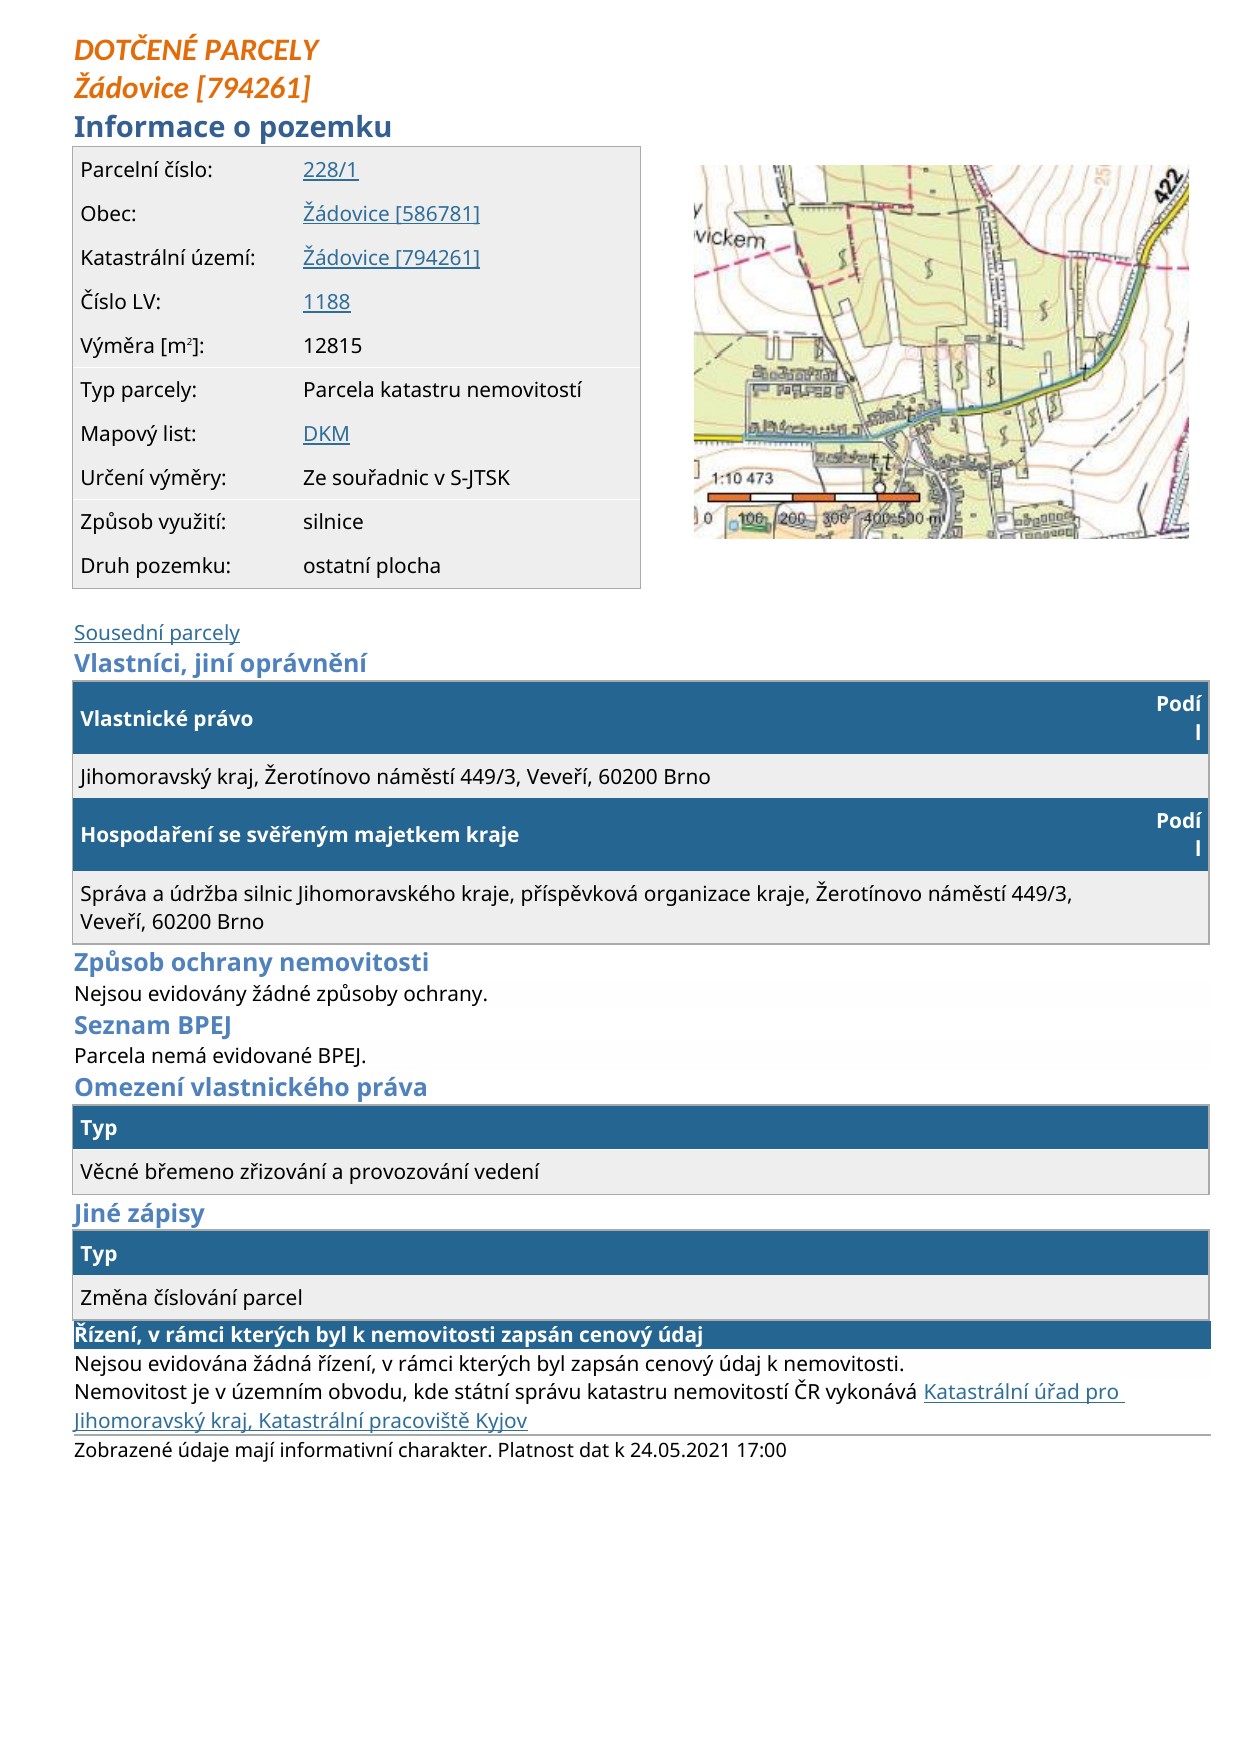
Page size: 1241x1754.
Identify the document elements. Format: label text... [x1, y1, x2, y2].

table_cell 1188 [295, 279, 640, 323]
subtitle Omezení vlastnického práva [74, 1070, 1211, 1104]
subtitle Seznam BPEJ [74, 1007, 1211, 1041]
text Nemovitost je v územním obvodu, kde státní správu katastru nemovitostí ČR vykonává Katastrální úřad pro Jihomoravský kraj, Katastrální pracoviště Kyjov [74, 1377, 1211, 1434]
subtitle Způsob ochrany nemovitosti [74, 945, 1211, 979]
table_header Typ [73, 1106, 1208, 1149]
table_cell Podíl [1144, 798, 1208, 871]
table_cell Typ parcely: [73, 368, 295, 411]
table_cell ostatní plocha [295, 544, 640, 588]
table_header Parcelní číslo: [73, 147, 295, 191]
table_cell Žádovice [794261] [295, 235, 640, 279]
subtitle Žádovice [794261] [74, 68, 1211, 106]
table_cell Výměra [m2]: [73, 323, 295, 367]
picture [692, 165, 1189, 537]
table_header 228/1 [295, 147, 640, 191]
table_cell Žádovice [586781] [295, 191, 640, 235]
table_cell silnice [295, 500, 640, 544]
table_cell Druh pozemku: [73, 544, 295, 588]
table_cell Hospodaření se svěřeným majetkem kraje [73, 798, 1144, 871]
table_cell Ze souřadnic v S-JTSK [295, 456, 640, 499]
table_cell Katastrální území: [73, 235, 295, 279]
subtitle Informace o pozemku [74, 106, 1211, 146]
table_cell Parcela katastru nemovitostí [295, 368, 640, 411]
subtitle Jiné zápisy [74, 1195, 1211, 1229]
table_cell [1144, 871, 1208, 943]
text Zobrazené údaje mají informativní charakter. Platnost dat k 24.05.2021 17:00 [74, 1436, 1211, 1463]
table_header Podíl [1144, 682, 1208, 754]
table_cell Věcné břemeno zřizování a provozování vedení [73, 1150, 1208, 1194]
table_cell DKM [295, 411, 640, 456]
table_header Vlastnické právo [73, 682, 1144, 754]
table_cell Jihomoravský kraj, Žerotínovo náměstí 449/3, Veveří, 60200 Brno [73, 754, 1144, 798]
table_cell Určení výměry: [73, 456, 295, 499]
table_cell Obec: [73, 191, 295, 235]
subtitle DOTČENÉ PARCELY [74, 29, 1211, 68]
table_cell 12815 [295, 323, 640, 367]
table_cell Správa a údržba silnic Jihomoravského kraje, příspěvková organizace kraje, Žerotínovo náměstí 449/3, Veveří, 60200 Brno [73, 871, 1144, 943]
table_cell Způsob využití: [73, 500, 295, 544]
subtitle Řízení, v rámci kterých byl k nemovitosti zapsán cenový údaj [74, 1321, 1211, 1349]
table_cell Změna číslování parcel [73, 1275, 1208, 1319]
subtitle Vlastníci, jiní oprávnění [74, 646, 1211, 680]
text Sousední parcely [74, 618, 1211, 646]
table_cell Mapový list: [73, 411, 295, 456]
table_header Typ [73, 1231, 1208, 1275]
table_cell [1144, 754, 1208, 798]
table_cell Číslo LV: [73, 279, 295, 323]
text Nejsou evidovány žádné způsoby ochrany. [74, 979, 1211, 1007]
text Nejsou evidována žádná řízení, v rámci kterých byl zapsán cenový údaj k nemovitosti. [74, 1349, 1211, 1377]
text Parcela nemá evidované BPEJ. [74, 1041, 1211, 1070]
